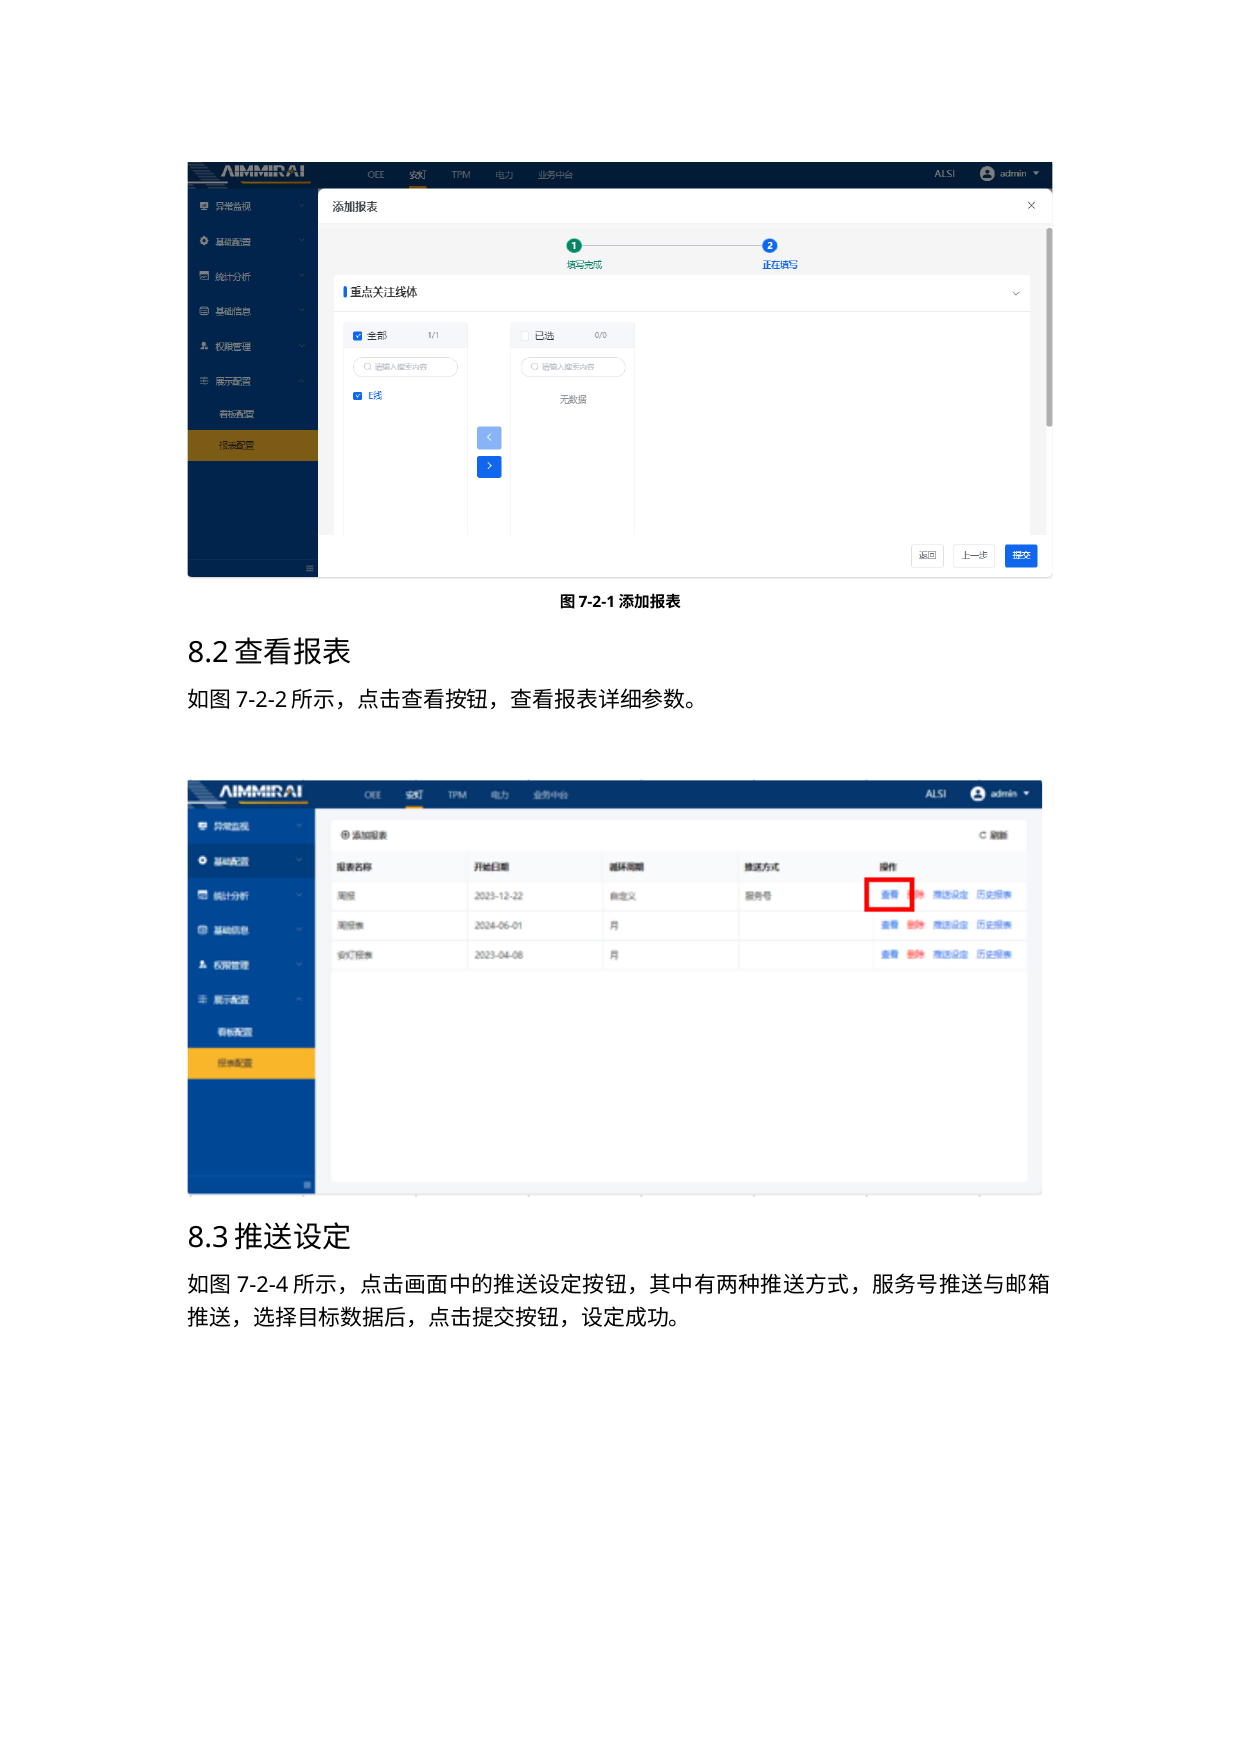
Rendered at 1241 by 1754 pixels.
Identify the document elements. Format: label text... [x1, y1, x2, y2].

text 8.2查看报表 [187, 617, 1053, 682]
text 图7-2-1添加报表 [187, 584, 1053, 617]
picture [187, 779, 1043, 1197]
picture [187, 162, 1053, 579]
text 如图7-2-2所示，点击查看按钮，查看报表详细参数。 [187, 682, 1053, 714]
text 8.3推送设定 [187, 1202, 1053, 1267]
text 如图7-2-4所示，点击画面中的推送设定按钮，其中有两种推送方式，服务号推送与邮箱推送，选择目标数据后，点击提交按钮，设定成功。 [187, 1267, 1053, 1332]
